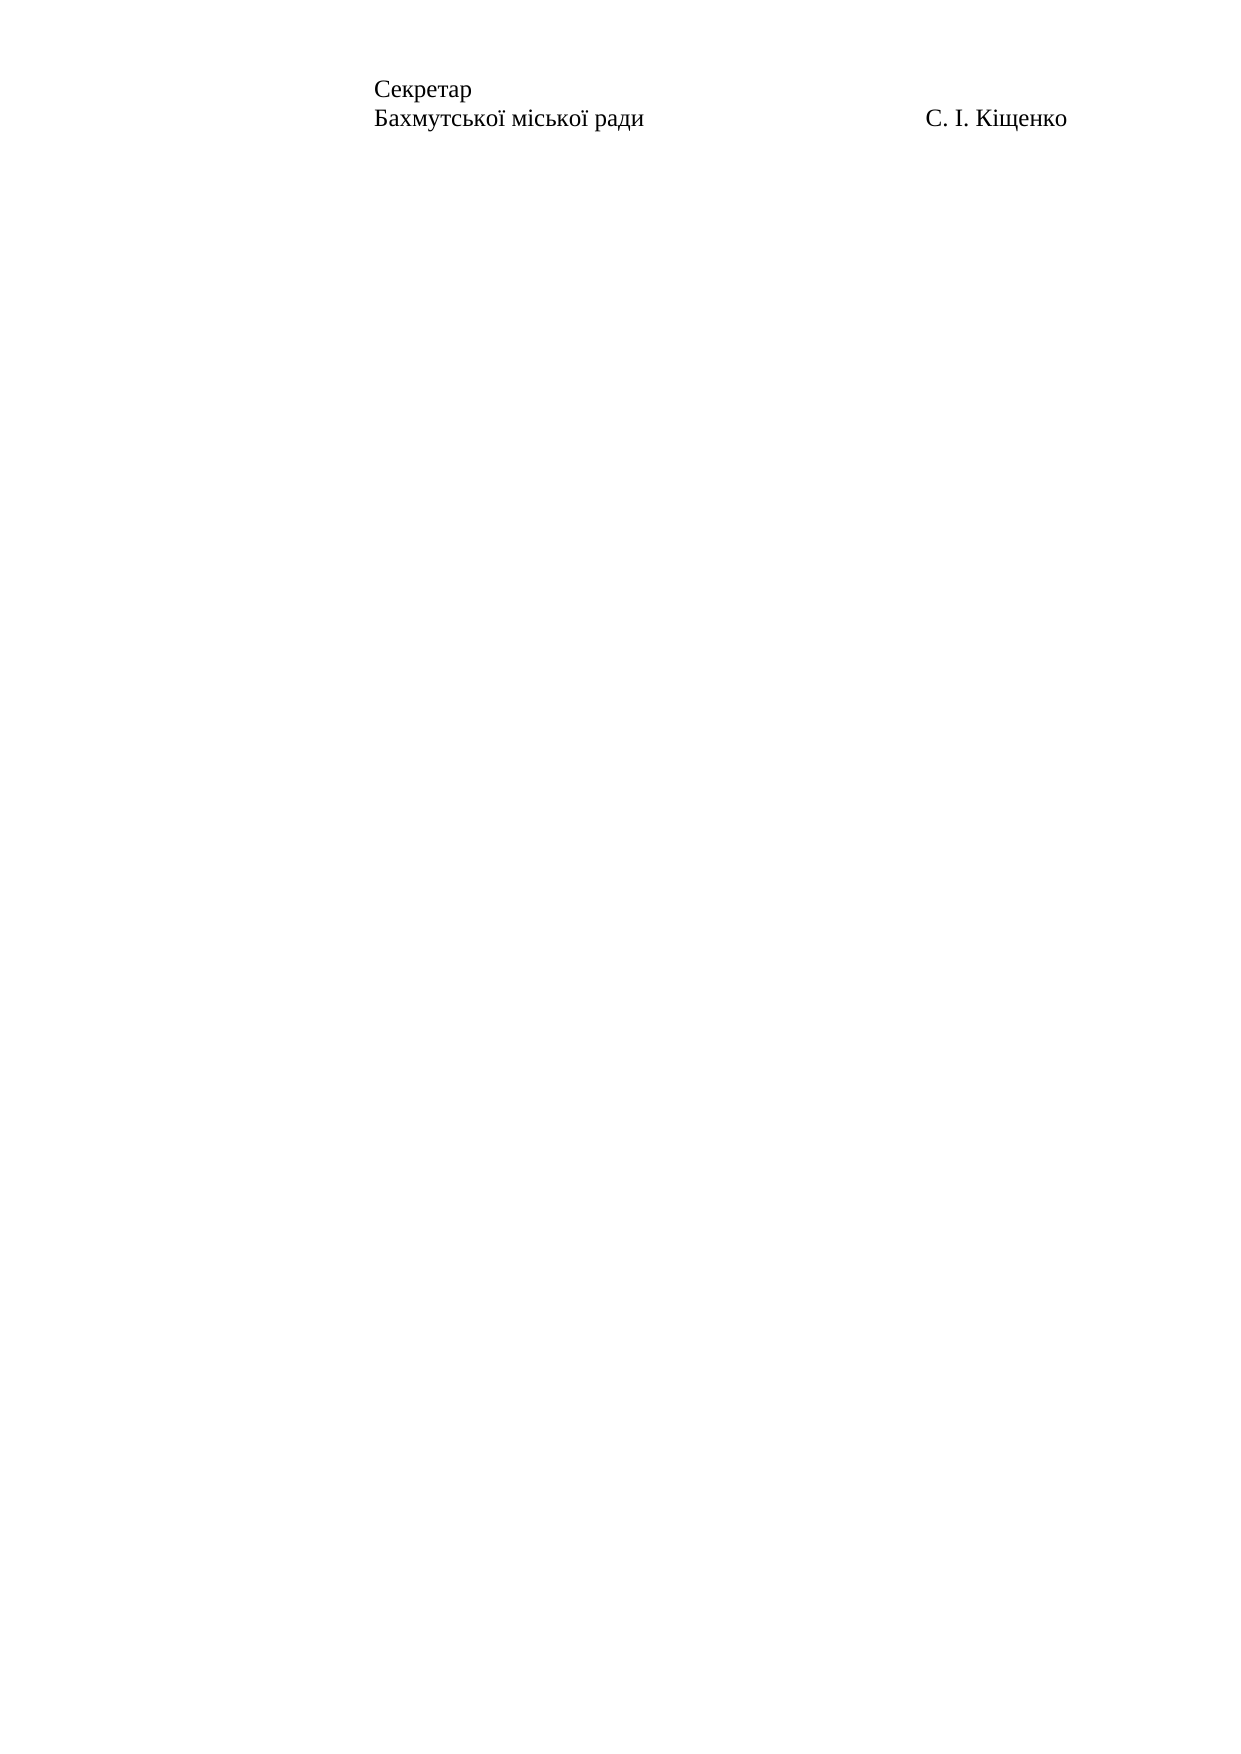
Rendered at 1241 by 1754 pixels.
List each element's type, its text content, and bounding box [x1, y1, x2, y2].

text Секретар [162, 74, 1181, 103]
text Бахмутської міської ради С. І. Кіщенко [162, 103, 1181, 131]
